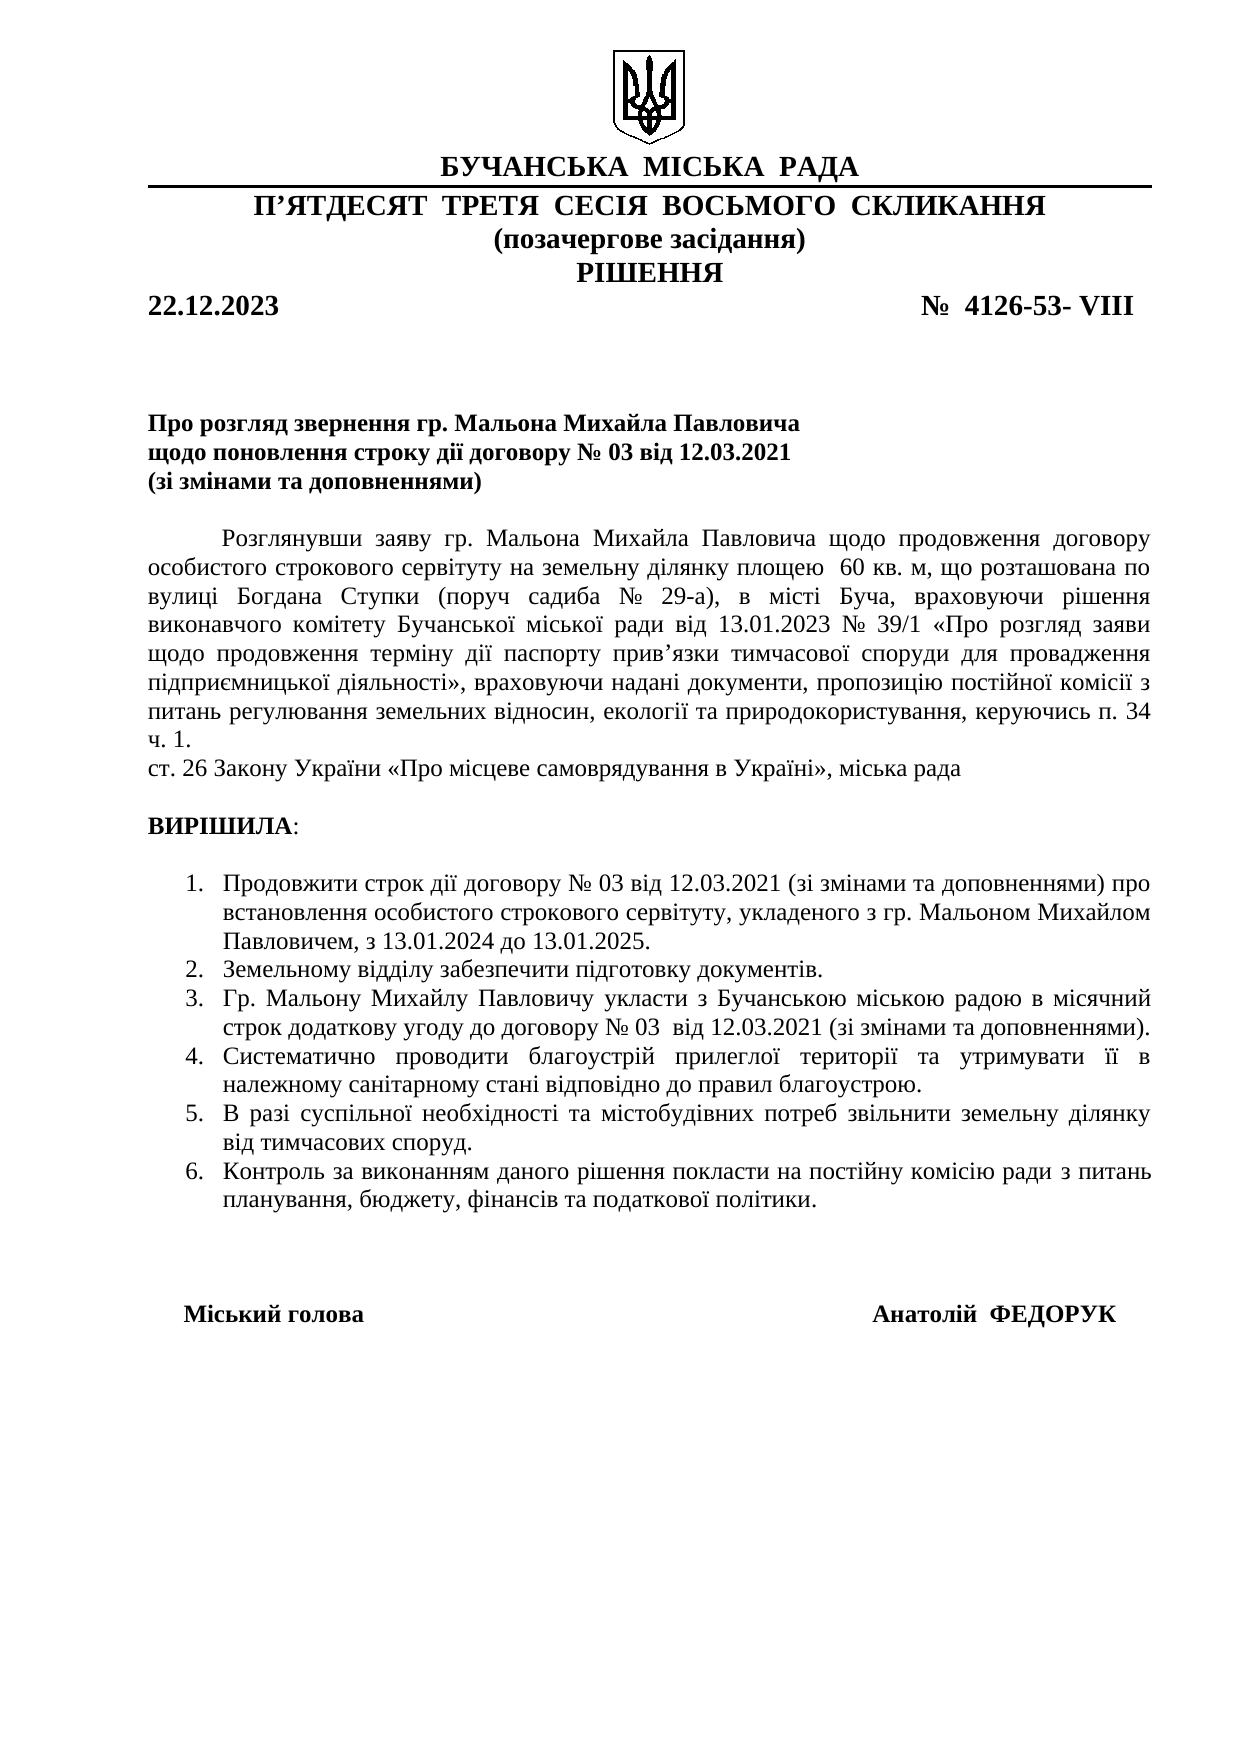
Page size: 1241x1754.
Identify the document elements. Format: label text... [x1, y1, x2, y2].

text щодо поновлення строку дії договору № 03 від 12.03.2021 [148, 437, 1152, 466]
text (зі змінами та доповненнями) [148, 466, 1152, 494]
text РІШЕННЯ [148, 255, 1152, 288]
text ВИРІШИЛА: [148, 811, 1152, 839]
text БУЧАНСЬКА МІСЬКА РАДА [148, 149, 1152, 185]
text Про розгляд звернення гр. Мальона Михайла Павловича [148, 408, 1152, 437]
list В разі суспільної необхідності та містобудівних потреб звільнити земельну ділянку від тимчасових споруд. [185, 1098, 1152, 1156]
list Контроль за виконанням даного рішення покласти на постійну комісію ради з питань планування, бюджету, фінансів та податкової політики. [185, 1156, 1152, 1213]
list Продовжити строк дії договору № 03 від 12.03.2021 (зі змінами та доповненнями) про встановлення особистого строкового сервітуту, укладеного з гр. Мальоном Михайлом Павловичем, з 13.01.2024 до 13.01.2025. [185, 868, 1152, 954]
list Гр. Мальону Михайлу Павловичу укласти з Бучанською міською радою в місячний строк додаткову угоду до договору № 03 від 12.03.2021 (зі змінами та доповненнями). [185, 983, 1152, 1041]
text ст. 26 Закону України «Про місцеве самоврядування в Україні», міська рада [148, 753, 1152, 782]
text Розглянувши заяву гр. Мальона Михайла Павловича щодо продовження договору особистого строкового сервітуту на земельну ділянку площею 60 кв. м, що розташована по вулиці Богдана Ступки (поруч садиба № 29-а), в місті Буча, враховуючи рішення виконавчого комітету Бучанської міської ради від 13.01.2023 № 39/1 «Про розгляд заяви щодо продовження терміну дії паспорту прив’язки тимчасової споруди для провадження підприємницької діяльності», враховуючи надані документи, пропозицію постійної комісії з питань регулювання земельних відносин, екології та природокористування, керуючись п. 34 ч. 1. [148, 523, 1152, 753]
list Систематично проводити благоустрій прилеглої території та утримувати її в належному санітарному стані відповідно до правил благоустрою. [185, 1041, 1152, 1098]
text П’ЯТДЕСЯТ ТРЕТЯ СЕСІЯ ВОСЬМОГО СКЛИКАННЯ [148, 188, 1152, 221]
text (позачергове засідання) [148, 221, 1152, 255]
list Земельному відділу забезпечити підготовку документів. [185, 954, 1152, 983]
text Міський голова Анатолій ФЕДОРУК [148, 1299, 1152, 1327]
text 22.12.2023 № 4126-53- VІІІ [148, 288, 1152, 322]
